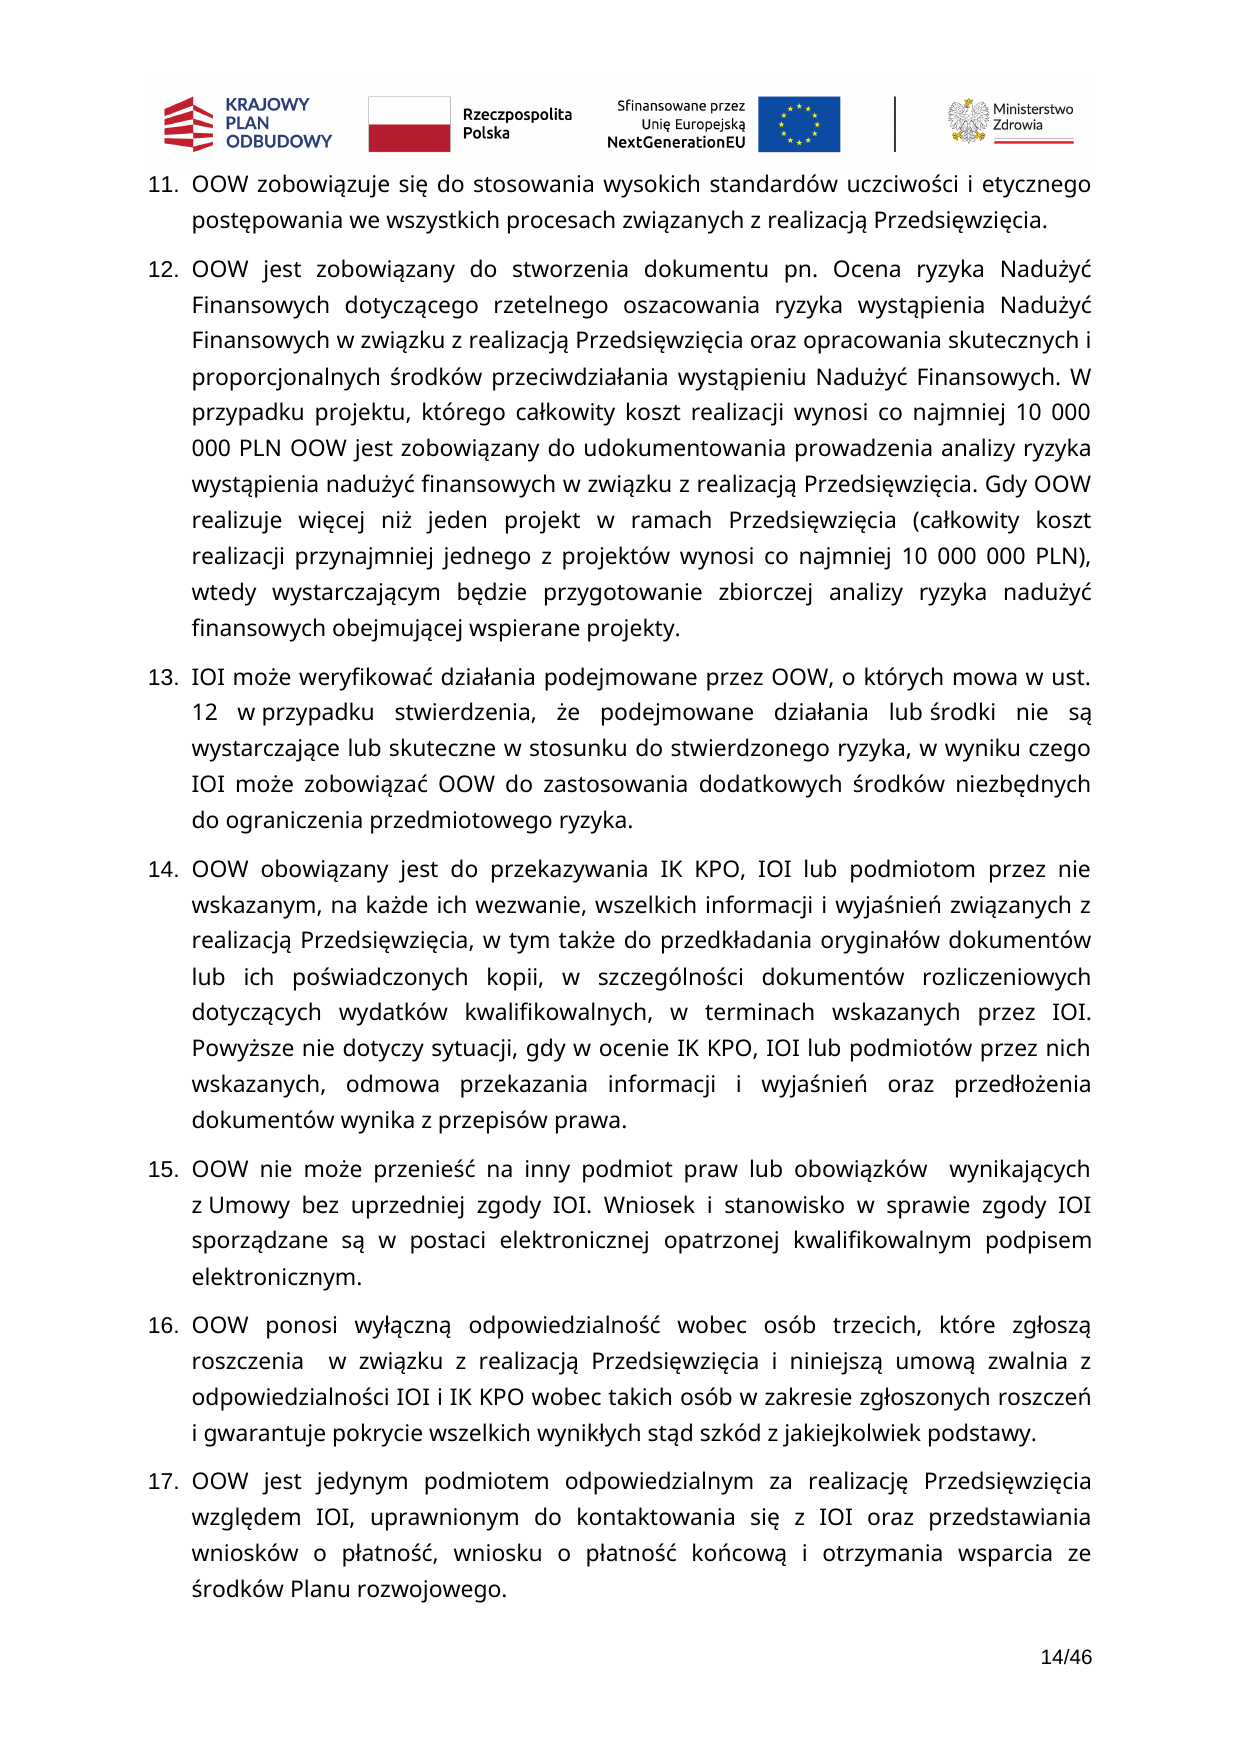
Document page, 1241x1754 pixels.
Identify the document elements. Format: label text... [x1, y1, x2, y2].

list OOW zobowiązuje się do stosowania wysokich standardów uczciwości i etycznego postępowania we wszystkich procesach związanych z realizacją Przedsięwzięcia. [148, 169, 1092, 235]
picture [147, 73, 1093, 169]
list OOW jest jedynym podmiotem odpowiedzialnym za realizację Przedsięwzięcia względem IOI, uprawnionym do kontaktowania się z IOI oraz przedstawiania wniosków o płatność, wniosku o płatność końcową i otrzymania wsparcia ze środków Planu rozwojowego. [148, 1465, 1092, 1604]
list IOI może weryfikować działania podejmowane przez OOW, o których mowa w ust. 12 w przypadku stwierdzenia, że podejmowane działania lub środki nie są wystarczające lub skuteczne w stosunku do stwierdzonego ryzyka, w wyniku czego IOI może zobowiązać OOW do zastosowania dodatkowych środków niezbędnych do ograniczenia przedmiotowego ryzyka. [148, 660, 1092, 835]
list OOW obowiązany jest do przekazywania IK KPO, IOI lub podmiotom przez nie wskazanym, na każde ich wezwanie, wszelkich informacji i wyjaśnień związanych z realizacją Przedsięwzięcia, w tym także do przedkładania oryginałów dokumentów lub ich poświadczonych kopii, w szczególności dokumentów rozliczeniowych dotyczących wydatków kwalifikowalnych, w terminach wskazanych przez IOI. Powyższe nie dotyczy sytuacji, gdy w ocenie IK KPO, IOI lub podmiotów przez nich wskazanych, odmowa przekazania informacji i wyjaśnień oraz przedłożenia dokumentów wynika z przepisów prawa. [148, 853, 1092, 1135]
list OOW nie może przenieść na inny podmiot praw lub obowiązków wynikających z Umowy bez uprzedniej zgody IOI. Wniosek i stanowisko w sprawie zgody IOI sporządzane są w postaci elektronicznej opatrzonej kwalifikowalnym podpisem elektronicznym. [148, 1153, 1092, 1292]
list OOW ponosi wyłączną odpowiedzialność wobec osób trzecich, które zgłoszą roszczenia w związku z realizacją Przedsięwzięcia i niniejszą umową zwalnia z odpowiedzialności IOI i IK KPO wobec takich osób w zakresie zgłoszonych roszczeń i gwarantuje pokrycie wszelkich wynikłych stąd szkód z jakiejkolwiek podstawy. [148, 1309, 1092, 1448]
list OOW jest zobowiązany do stworzenia dokumentu pn. Ocena ryzyka Nadużyć Finansowych dotyczącego rzetelnego oszacowania ryzyka wystąpienia Nadużyć Finansowych w związku z realizacją Przedsięwzięcia oraz opracowania skutecznych i proporcjonalnych środków przeciwdziałania wystąpieniu Nadużyć Finansowych. W przypadku projektu, którego całkowity koszt realizacji wynosi co najmniej 10 000 000 PLN OOW jest zobowiązany do udokumentowania prowadzenia analizy ryzyka wystąpienia nadużyć finansowych w związku z realizacją Przedsięwzięcia. Gdy OOW realizuje więcej niż jeden projekt w ramach Przedsięwzięcia (całkowity koszt realizacji przynajmniej jednego z projektów wynosi co najmniej 10 000 000 PLN), wtedy wystarczającym będzie przygotowanie zbiorczej analizy ryzyka nadużyć finansowych obejmującej wspierane projekty. [148, 253, 1092, 643]
